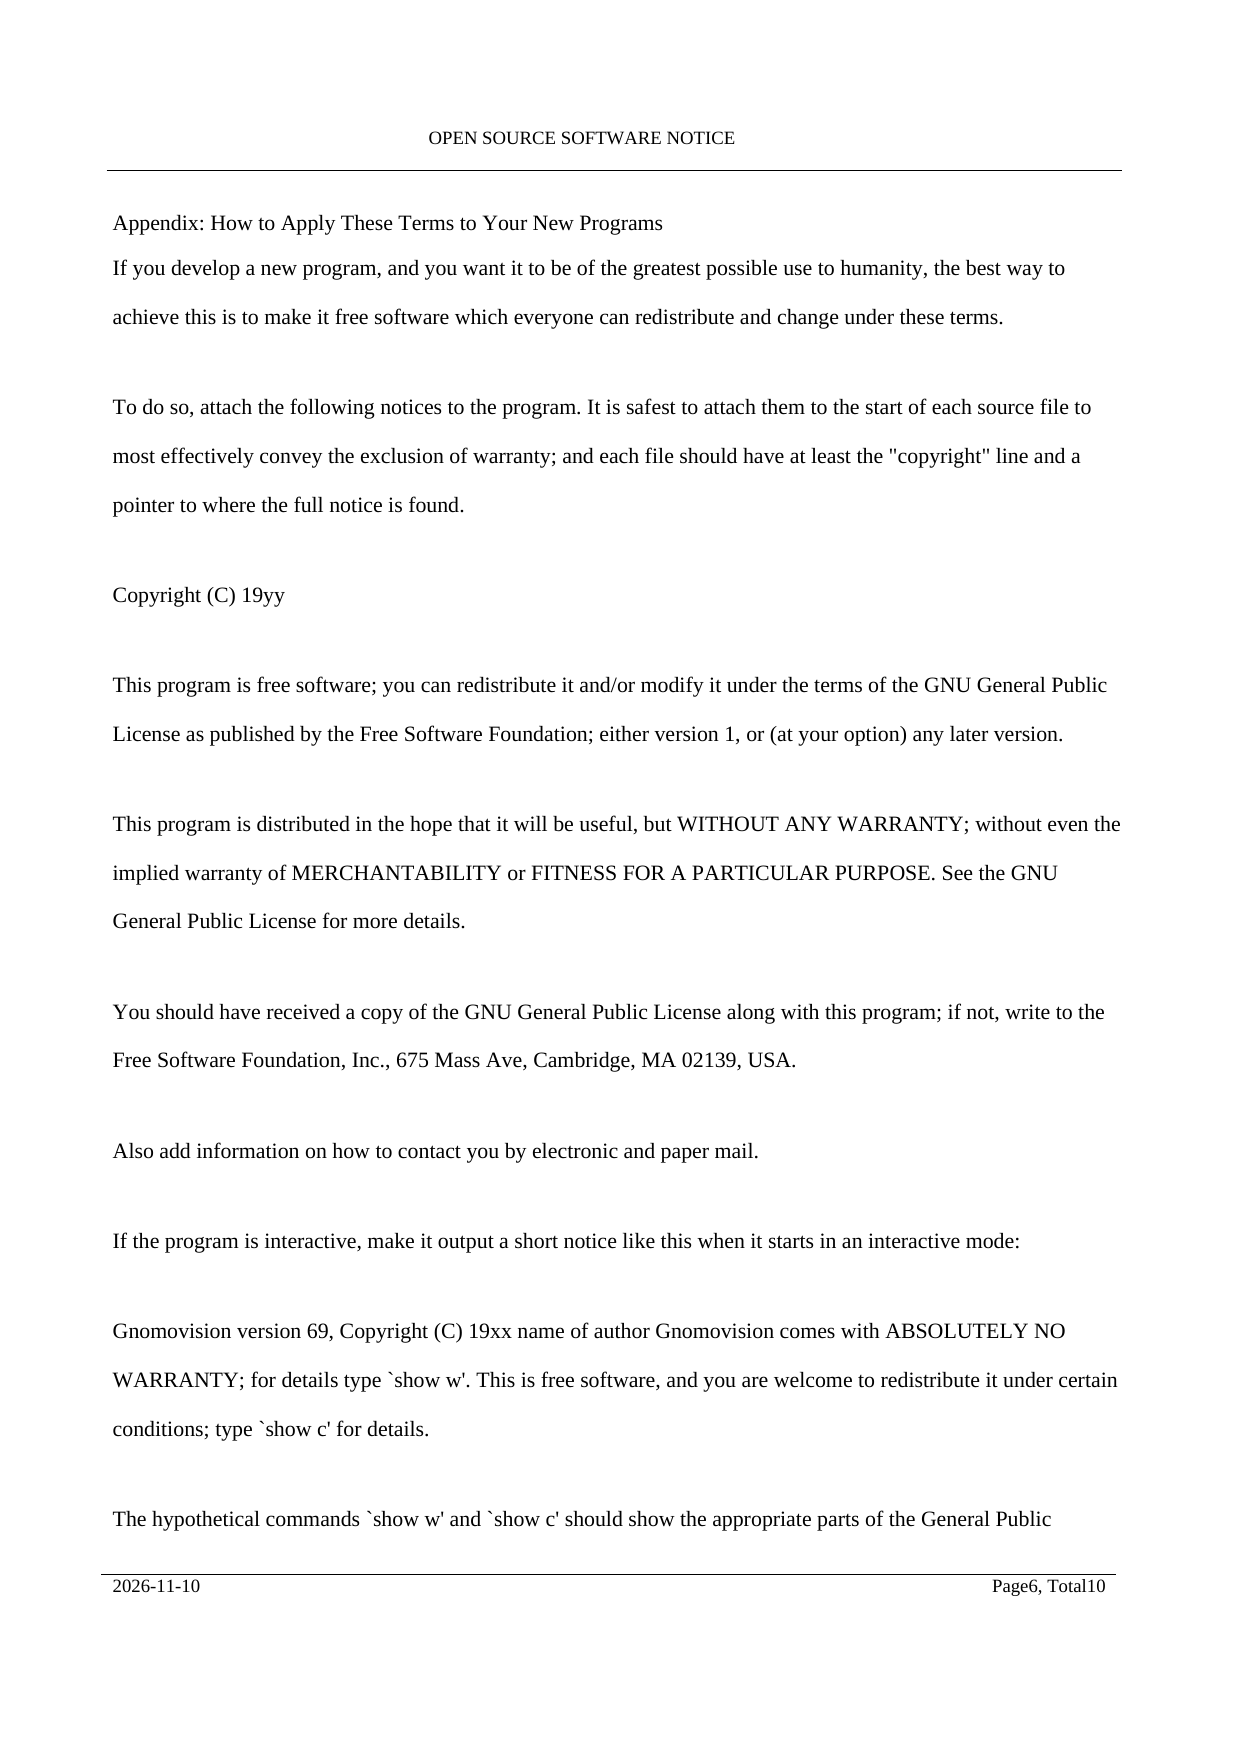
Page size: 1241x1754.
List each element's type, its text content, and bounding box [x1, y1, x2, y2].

text To do so, attach the following notices to the program. It is safest to attach them to the start of each source file to most effectively convey the exclusion of warranty; and each file should have at least the "copyright" line and a pointer to where the full notice is found. [112, 390, 1128, 520]
text Also add information on how to contact you by electronic and paper mail. [112, 1134, 1128, 1166]
text This program is distributed in the hope that it will be useful, but WITHOUT ANY WARRANTY; without even the implied warranty of MERCHANTABILITY or FITNESS FOR A PARTICULAR PURPOSE. See the GNU General Public License for more details. [112, 807, 1128, 937]
text You should have received a copy of the GNU General Public License along with this program; if not, write to the Free Software Foundation, Inc., 675 Mass Ave, Cambridge, MA 02139, USA. [112, 995, 1128, 1076]
text Appendix: How to Apply These Terms to Your New Programs [112, 206, 1128, 239]
text If the program is interactive, make it output a short notice like this when it starts in an interactive mode: [112, 1224, 1128, 1257]
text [112, 1502, 1128, 1534]
text If you develop a new program, and you want it to be of the greatest possible use to humanity, the best way to achieve this is to make it free software which everyone can redistribute and change under these terms. [112, 251, 1128, 333]
text Copyright (C) 19yy [112, 578, 1128, 611]
text This program is free software; you can redistribute it and/or modify it under the terms of the GNU General Public License as published by the Free Software Foundation; either version 1, or (at your option) any later version. [112, 668, 1128, 749]
text Gnomovision version 69, Copyright (C) 19xx name of author Gnomovision comes with ABSOLUTELY NO WARRANTY; for details type `show w'. This is free software, and you are welcome to redistribute it under certain conditions; type `show c' for details. [112, 1314, 1128, 1444]
